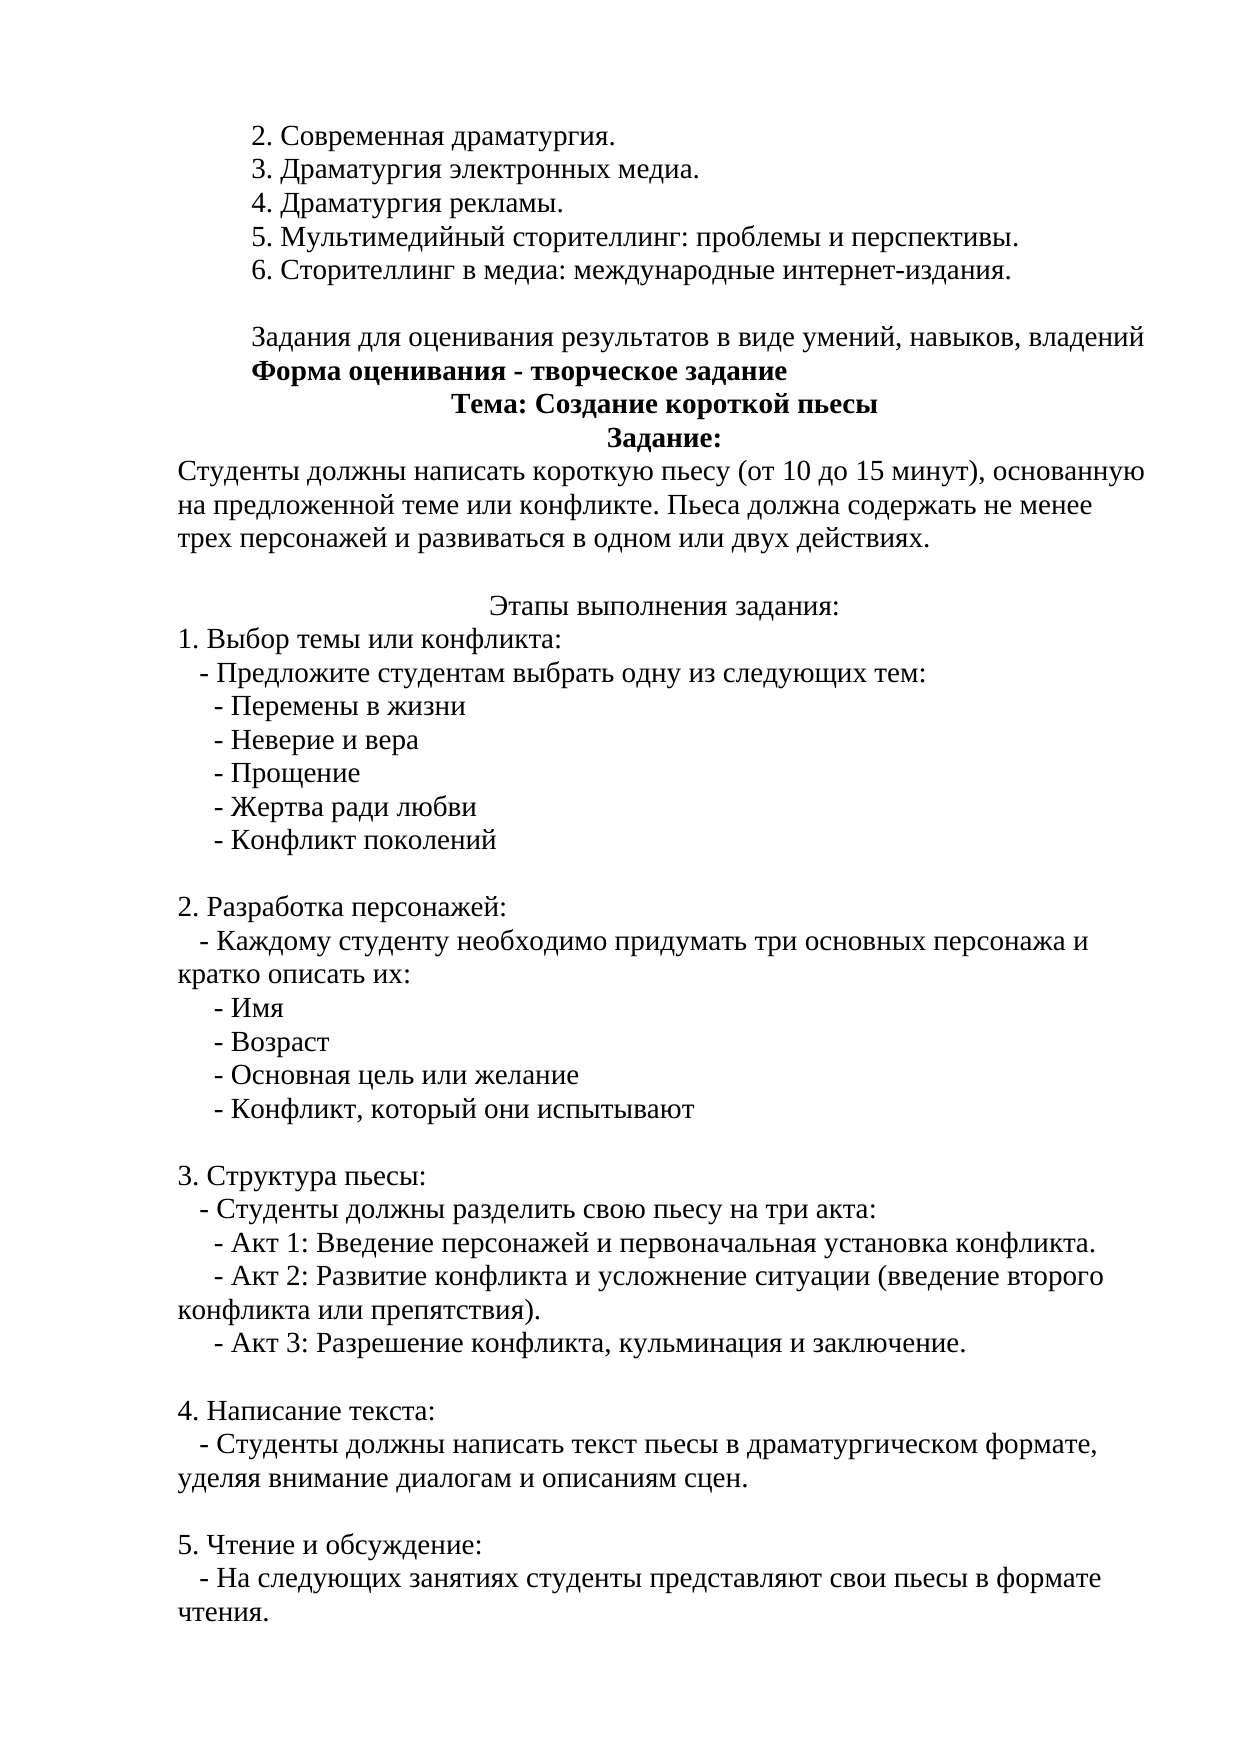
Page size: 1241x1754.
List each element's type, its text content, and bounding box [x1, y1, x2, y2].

text - Возраст [177, 1024, 1152, 1057]
text - Студенты должны разделить свою пьесу на три акта: [177, 1191, 1152, 1225]
text - Основная цель или желание [177, 1057, 1152, 1091]
text - Жертва ради любви [177, 789, 1152, 822]
text 3. Драматургия электронных медиа. [177, 152, 1152, 185]
text Задание: [177, 420, 1152, 453]
text - На следующих занятиях студенты представляют свои пьесы в формате чтения. [177, 1560, 1152, 1627]
text - Каждому студенту необходимо придумать три основных персонажа и кратко описать их: [177, 923, 1152, 990]
text Студенты должны написать короткую пьесу (от 10 до 15 минут), основанную на предложенной теме или конфликте. Пьеса должна содержать не менее трех персонажей и развиваться в одном или двух действиях. [177, 453, 1152, 554]
text - Акт 3: Разрешение конфликта, кульминация и заключение. [177, 1326, 1152, 1359]
text 5. Чтение и обсуждение: [177, 1527, 1152, 1560]
text - Акт 2: Развитие конфликта и усложнение ситуации (введение второго конфликта или препятствия). [177, 1258, 1152, 1326]
text 1. Выбор темы или конфликта: [177, 621, 1152, 655]
text - Прощение [177, 755, 1152, 789]
text 2. Современная драматургия. [177, 118, 1152, 152]
text - Конфликт поколений [177, 822, 1152, 856]
text - Неверие и вера [177, 722, 1152, 755]
text Задания для оценивания результатов в виде умений, навыков, владений [177, 319, 1152, 353]
text - Конфликт, который они испытывают [177, 1091, 1152, 1124]
text Этапы выполнения задания: [177, 588, 1152, 621]
text 5. Мультимедийный сторителлинг: проблемы и перспективы. [177, 219, 1152, 252]
text - Предложите студентам выбрать одну из следующих тем: [177, 655, 1152, 688]
text - Имя [177, 990, 1152, 1024]
text - Студенты должны написать текст пьесы в драматургическом формате, уделяя внимание диалогам и описаниям сцен. [177, 1426, 1152, 1493]
text - Перемены в жизни [177, 688, 1152, 722]
text Форма оценивания - творческое задание [177, 353, 1152, 386]
text - Акт 1: Введение персонажей и первоначальная установка конфликта. [177, 1225, 1152, 1258]
text 4. Написание текста: [177, 1393, 1152, 1426]
text 4. Драматургия рекламы. [177, 185, 1152, 219]
text 2. Разработка персонажей: [177, 889, 1152, 923]
text 6. Сторителлинг в медиа: международные интернет-издания. [177, 252, 1152, 286]
text Тема: Создание короткой пьесы [177, 386, 1152, 420]
text 3. Структура пьесы: [177, 1158, 1152, 1191]
